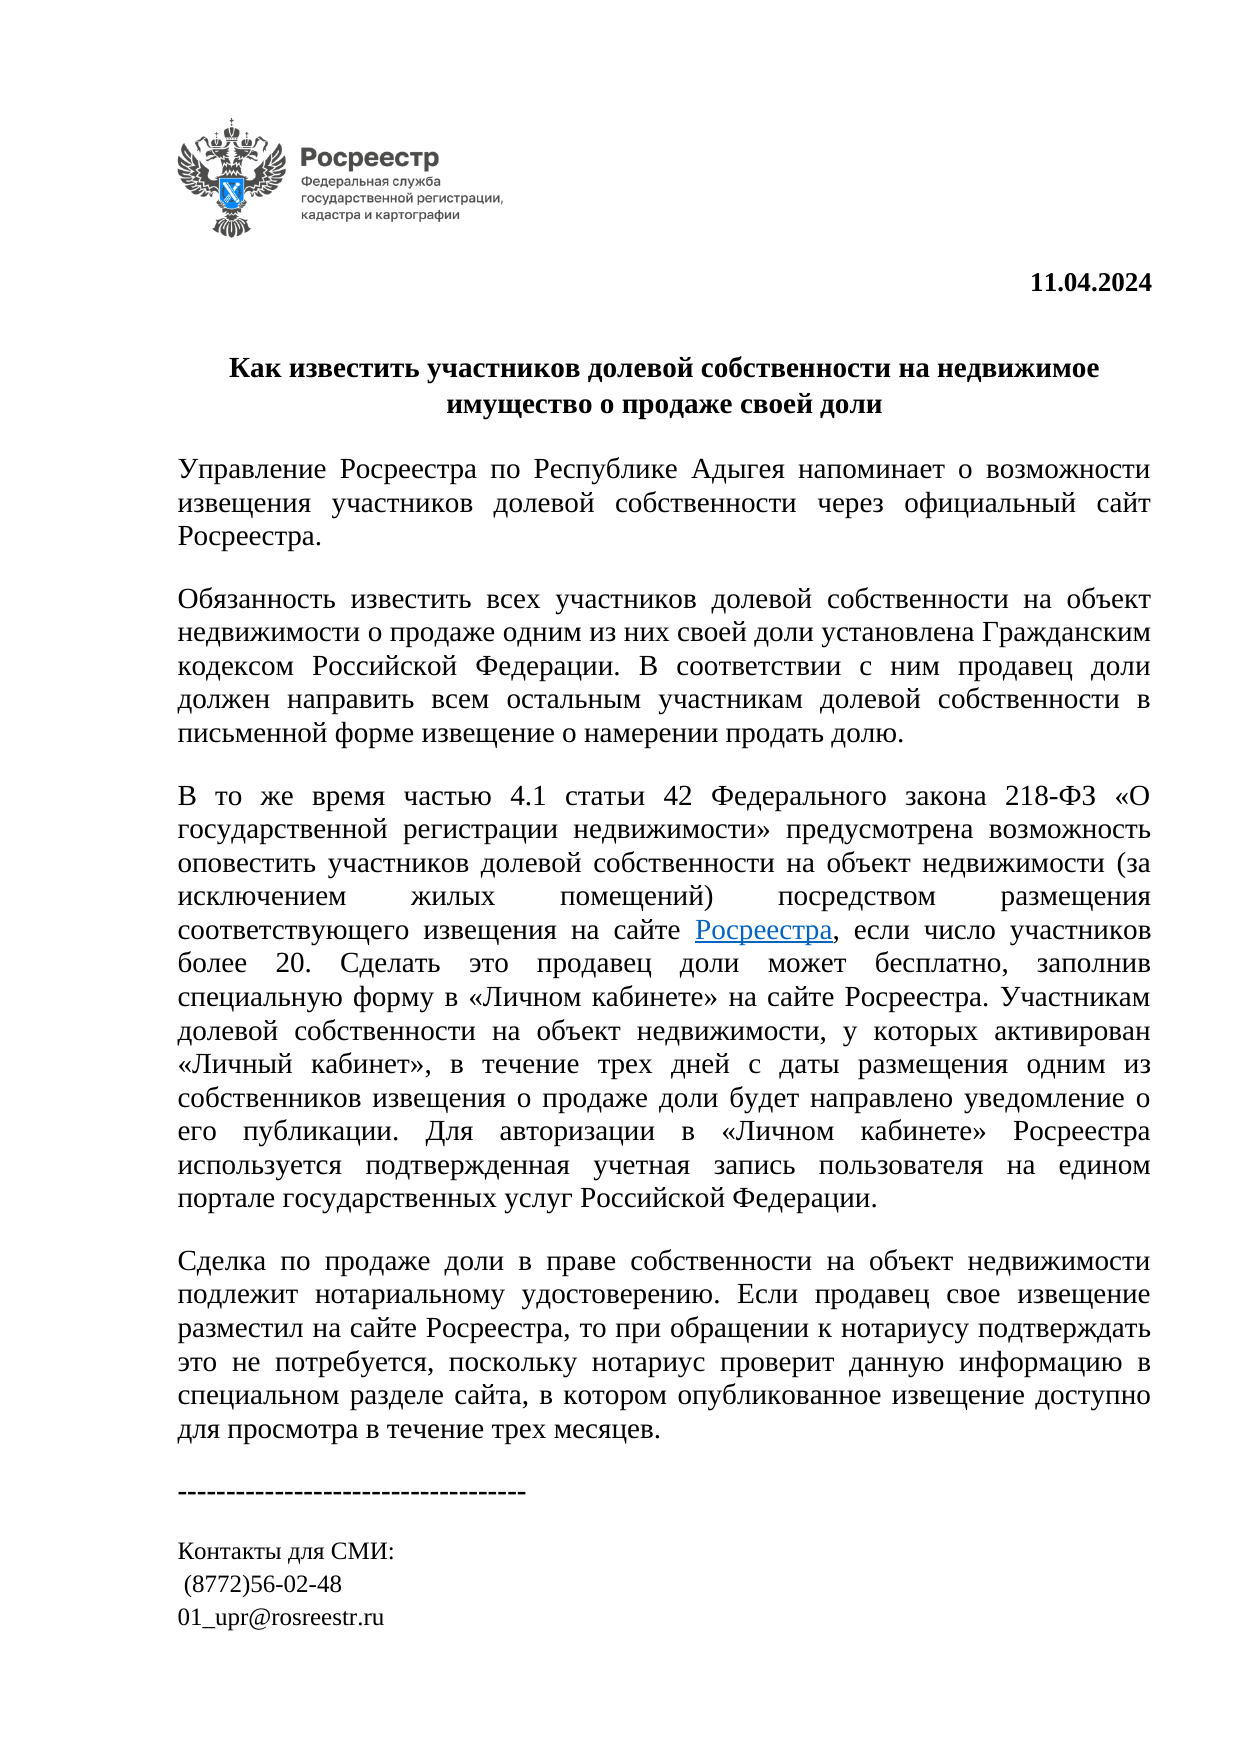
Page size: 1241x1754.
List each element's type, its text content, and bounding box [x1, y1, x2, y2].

text Сделка по продаже доли в праве собственности на объект недвижимости подлежит нотариальному удостоверению. Если продавец свое извещение разместил на сайте Росреестра, то при обращении к нотариусу подтверждать это не потребуется, поскольку нотариус проверит данную информацию в специальном разделе сайта, в котором опубликованное извещение доступно для просмотра в течение трех месяцев. [177, 1243, 1152, 1444]
text 11.04.2024 [177, 266, 1152, 297]
text Обязанность известить всех участников долевой собственности на объект недвижимости о продаже одним из них своей доли установлена Гражданским кодексом Российской Федерации. В соответствии с ним продавец доли должен направить всем остальным участникам долевой собственности в письменной форме извещение о намерении продать долю. [177, 581, 1152, 749]
text Как известить участников долевой собственности на недвижимое имущество о продаже своей доли [177, 350, 1152, 419]
text В то же время частью 4.1 статьи 42 Федерального закона 218-ФЗ «О государственной регистрации недвижимости» предусмотрена возможность оповестить участников долевой собственности на объект недвижимости (за исключением жилых помещений) посредством размещения соответствующего извещения на сайте Росреестра, если число участников более 20. Сделать это продавец доли может бесплатно, заполнив специальную форму в «Личном кабинете» на сайте Росреестра. Участникам долевой собственности на объект недвижимости, у которых активирован «Личный кабинет», в течение трех дней с даты размещения одним из собственников извещения о продаже доли будет направлено уведомление о его публикации. Для авторизации в «Личном кабинете» Росреестра используется подтвержденная учетная запись пользователя на едином портале государственных услуг Российской Федерации. [177, 778, 1152, 1214]
text ------------------------------------ [177, 1473, 1152, 1507]
picture [177, 118, 503, 238]
text (8772)56-02-48 [177, 1569, 1152, 1598]
text Контакты для СМИ: [177, 1536, 1152, 1565]
text Управление Росреестра по Республике Адыгея напоминает о возможности извещения участников долевой собственности через официальный сайт Росреестра. [177, 451, 1152, 552]
text 01_upr@rosreestr.ru [177, 1602, 1152, 1631]
